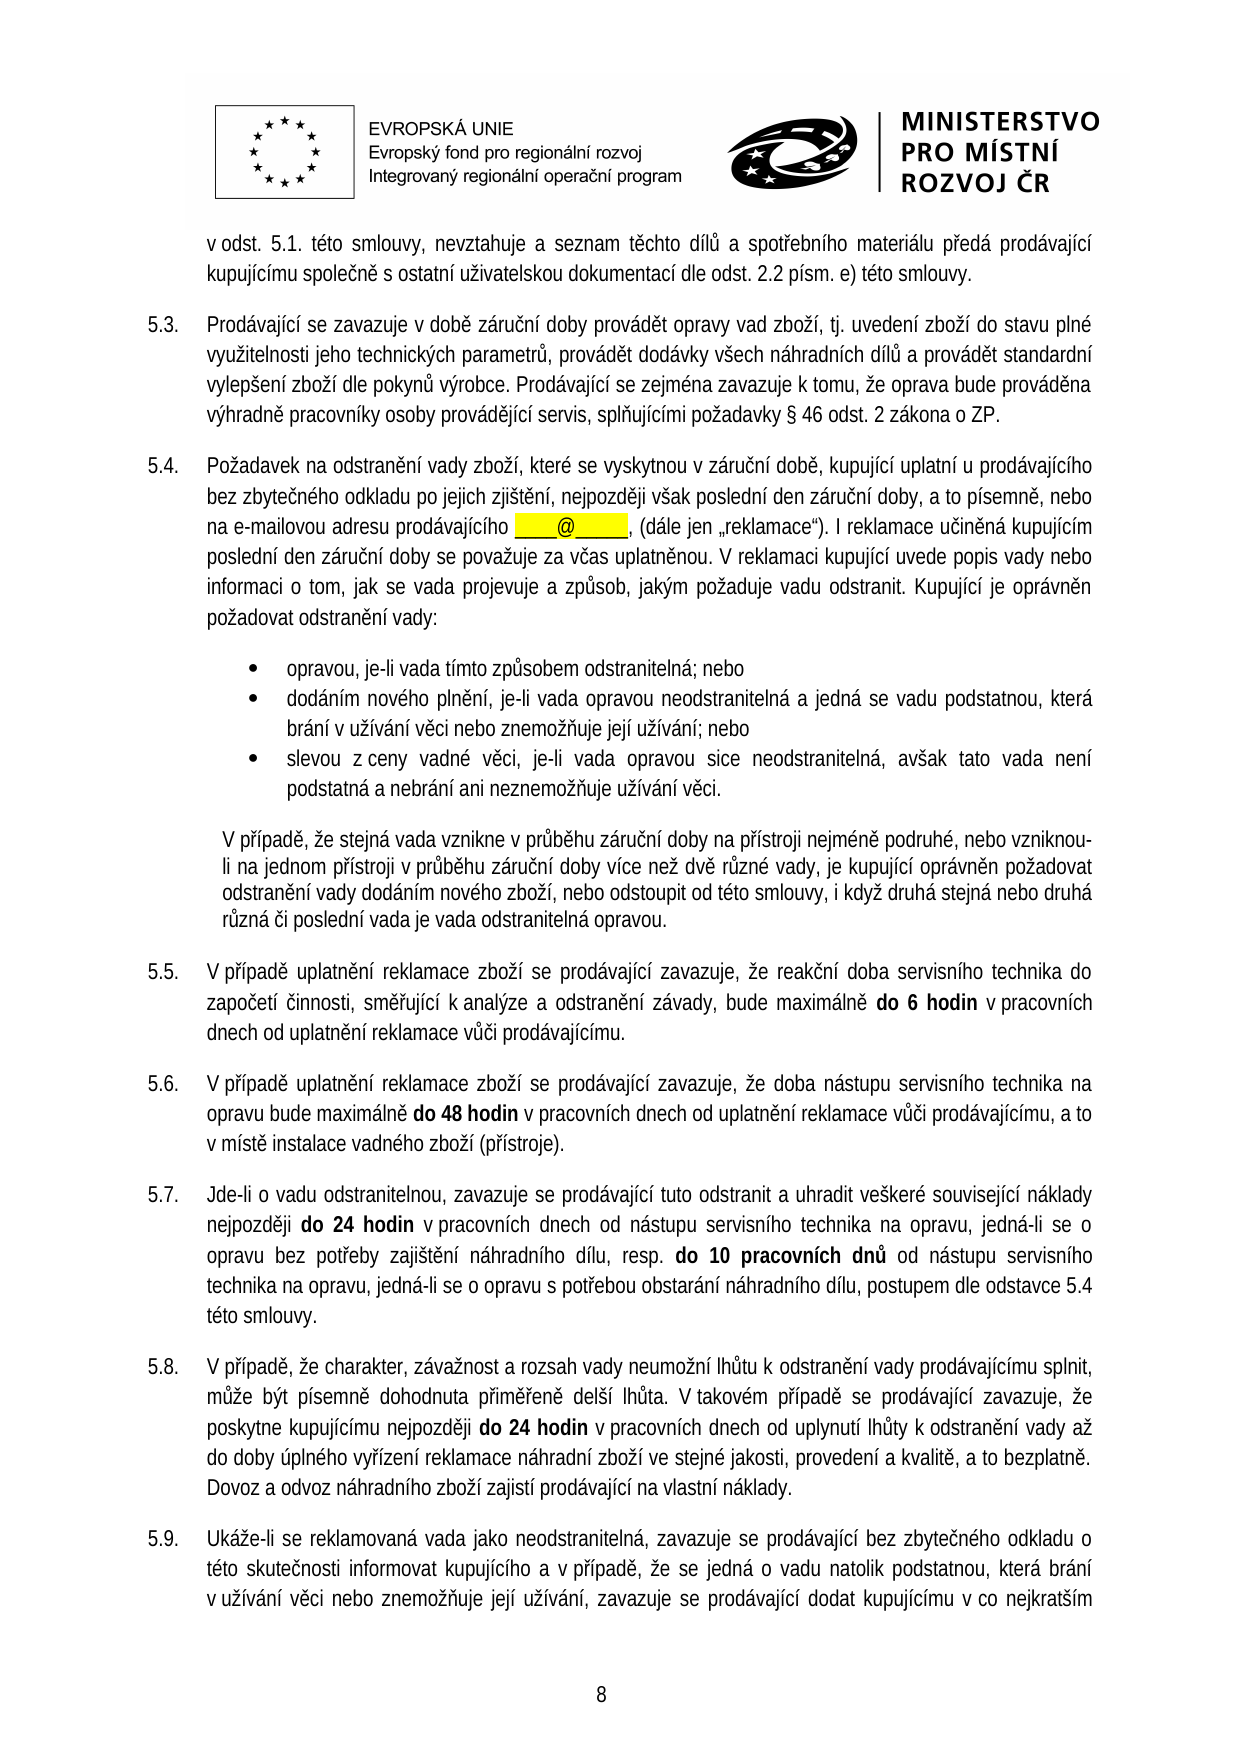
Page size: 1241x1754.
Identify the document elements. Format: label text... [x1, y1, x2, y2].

list V případě, že charakter, závažnost a rozsah vady neumožní lhůtu k odstranění vady prodávajícímu splnit, může být písemně dohodnuta přiměřeně delší lhůta. V takovém případě se prodávající zavazuje, že poskytne kupujícímu nejpozději do 24 hodin v pracovních dnech od uplynutí lhůty k odstranění vady až do doby úplného vyřízení reklamace náhradní zboží ve stejné jakosti, provedení a kvalitě, a to bezplatně. Dovoz a odvoz náhradního zboží zajistí prodávající na vlastní náklady. [148, 1353, 1093, 1500]
list opravou, je-li vada tímto způsobem odstranitelná; nebo [249, 654, 1093, 681]
text V případě, že stejná vada vznikne v průběhu záruční doby na přístroji nejméně podruhé, nebo vzniknou-li na jednom přístroji v průběhu záruční doby více než dvě různé vady, je kupující oprávněn požadovat odstranění vady dodáním nového zboží, nebo odstoupit od této smlouvy, i když druhá stejná nebo druhá různá či poslední vada je vada odstranitelná opravou. [185, 826, 1093, 932]
list V případě uplatnění reklamace zboží se prodávající zavazuje, že doba nástupu servisního technika na opravu bude maximálně do 48 hodin v pracovních dnech od uplatnění reklamace vůči prodávajícímu, a to v místě instalace vadného zboží (přístroje). [148, 1070, 1093, 1156]
list Prodávající se zavazuje v době záruční doby provádět opravy vad zboží, tj. uvedení zboží do stavu plné využitelnosti jeho technických parametrů, provádět dodávky všech náhradních dílů a provádět standardní vylepšení zboží dle pokynů výrobce. Prodávající se zejména zavazuje k tomu, že oprava bude prováděna výhradně pracovníky osoby provádějící servis, splňujícími požadavky § 46 odst. 2 zákona o ZP. [148, 311, 1093, 428]
list V případě uplatnění reklamace zboží se prodávající zavazuje, že reakční doba servisního technika do započetí činnosti, směřující k analýze a odstranění závady, bude maximálně do 6 hodin v pracovních dnech od uplatnění reklamace vůči prodávajícímu. [148, 958, 1093, 1045]
list Požadavek na odstranění vady zboží, které se vyskytnou v záruční době, kupující uplatní u prodávajícího bez zbytečného odkladu po jejich zjištění, nejpozději však poslední den záruční doby, a to písemně, nebo na e-mailovou adresu prodávajícího ____@_____, (dále jen „reklamace“). I reklamace učiněná kupujícím poslední den záruční doby se považuje za včas uplatněnou. V reklamaci kupující uvede popis vady nebo informaci o tom, jak se vada projevuje a způsob, jakým požaduje vadu odstranit. Kupující je oprávněn požadovat odstranění vady: [148, 452, 1093, 630]
list slevou z ceny vadné věci, je-li vada opravou sice neodstranitelná, avšak tato vada není podstatná a nebrání ani neznemožňuje užívání věci. [249, 745, 1093, 802]
list Jde-li o vadu odstranitelnou, zavazuje se prodávající tuto odstranit a uhradit veškeré související náklady nejpozději do 24 hodin v pracovních dnech od nástupu servisního technika na opravu, jedná-li se o opravu bez potřeby zajištění náhradního dílu, resp. do 10 pracovních dnů od nástupu servisního technika na opravu, jedná-li se o opravu s potřebou obstarání náhradního dílu, postupem dle odstavce 5.4 této smlouvy. [148, 1181, 1093, 1328]
picture [184, 73, 1130, 230]
list dodáním nového plnění, je-li vada opravou neodstranitelná a jedná se vadu podstatnou, která brání v užívání věci nebo znemožňuje její užívání; nebo [249, 685, 1093, 741]
